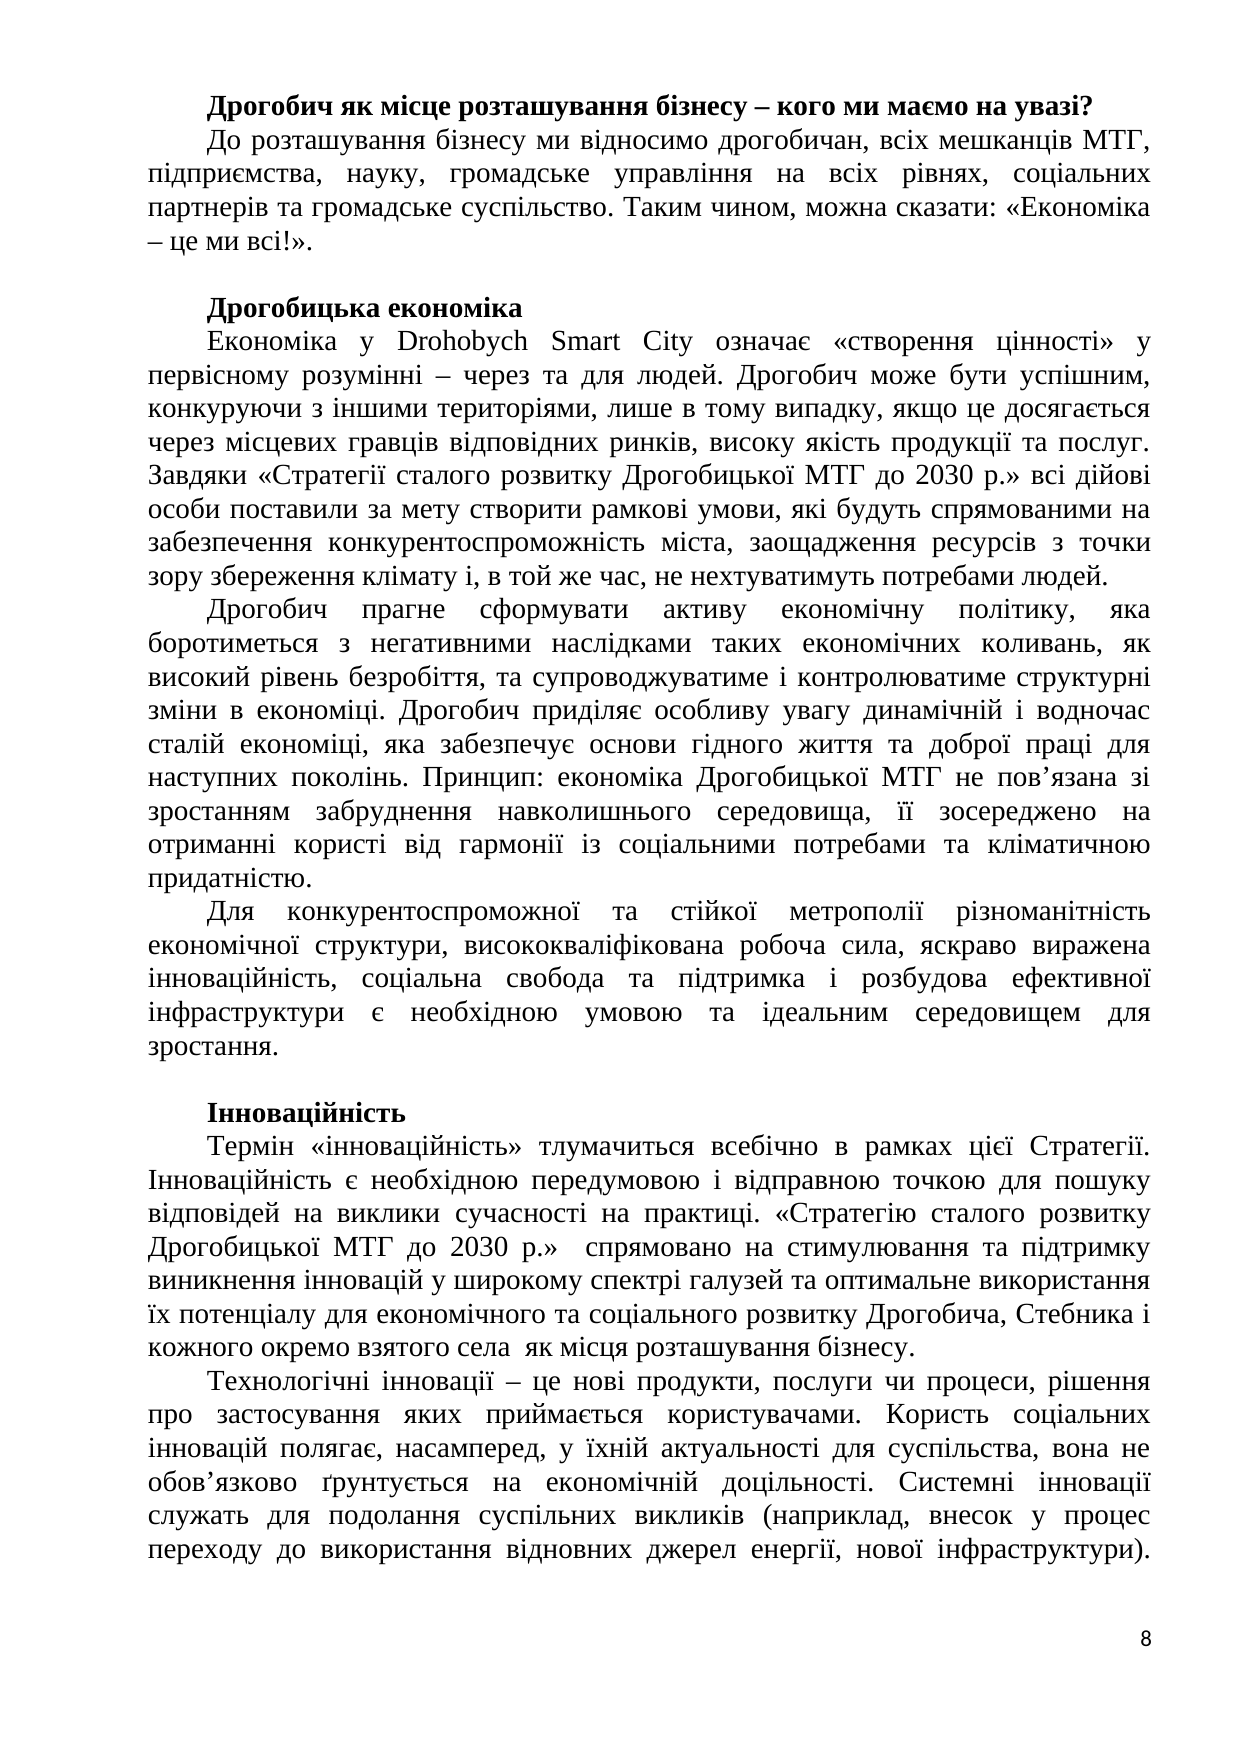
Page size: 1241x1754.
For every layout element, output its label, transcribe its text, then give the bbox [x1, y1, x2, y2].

text Економіка у Drohobych Smart City означає «створення цінності» у первісному розумінні – через та для людей. Дрогобич може бути успішним, конкуруючи з іншими територіями, лише в тому випадку, якщо це досягається через місцевих гравців відповідних ринків, високу якість продукції та послуг. Завдяки «Стратегії сталого розвитку Дрогобицької МТГ до 2030 р.» всі дійові особи поставили за мету створити рамкові умови, які будуть спрямованими на забезпечення конкурентоспроможність міста, заощадження ресурсів з точки зору збереження клімату і, в той же час, не нехтуватимуть потребами людей. [148, 323, 1152, 592]
text Термін «інноваційність» тлумачиться всебічно в рамках цієї Стратегії. Інноваційність є необхідною передумовою і відправною точкою для пошуку відповідей на виклики сучасності на практиці. «Стратегію сталого розвитку Дрогобицької МТГ до 2030 р.» спрямовано на стимулювання та підтримку виникнення інновацій у широкому спектрі галузей та оптимальне використання їх потенціалу для економічного та соціального розвитку Дрогобича, Стебника і кожного окремо взятого села як місця розташування бізнесу. [148, 1128, 1152, 1363]
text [148, 1363, 1152, 1564]
text Дрогобицька економіка [148, 290, 1152, 323]
text До розташування бізнесу ми відносимо дрогобичан, всіх мешканців МТГ, підприємства, науку, громадське управління на всіх рівнях, соціальних партнерів та громадське суспільство. Таким чином, можна сказати: «Економіка – це ми всі!». [148, 122, 1152, 256]
text Дрогобич прагне сформувати активу економічну політику, яка боротиметься з негативними наслідками таких економічних коливань, як високий рівень безробіття, та супроводжуватиме і контролюватиме структурні зміни в економіці. Дрогобич приділяє особливу увагу динамічній і водночас сталій економіці, яка забезпечує основи гідного життя та доброї праці для наступних поколінь. Принцип: економіка Дрогобицької МТГ не пов’язана зі зростанням забруднення навколишнього середовища, її зосереджено на отриманні користі від гармонії із соціальними потребами та кліматичною придатністю. [148, 592, 1152, 893]
text Для конкурентоспроможної та стійкої метрополії різноманітність економічної структури, висококваліфікована робоча сила, яскраво виражена інноваційність, соціальна свобода та підтримка і розбудова ефективної інфраструктури є необхідною умовою та ідеальним середовищем для зростання. [148, 893, 1152, 1061]
text Дрогобич як місце розташування бізнесу – кого ми маємо на увазі? [148, 88, 1152, 122]
text Інноваційність [148, 1095, 1152, 1128]
